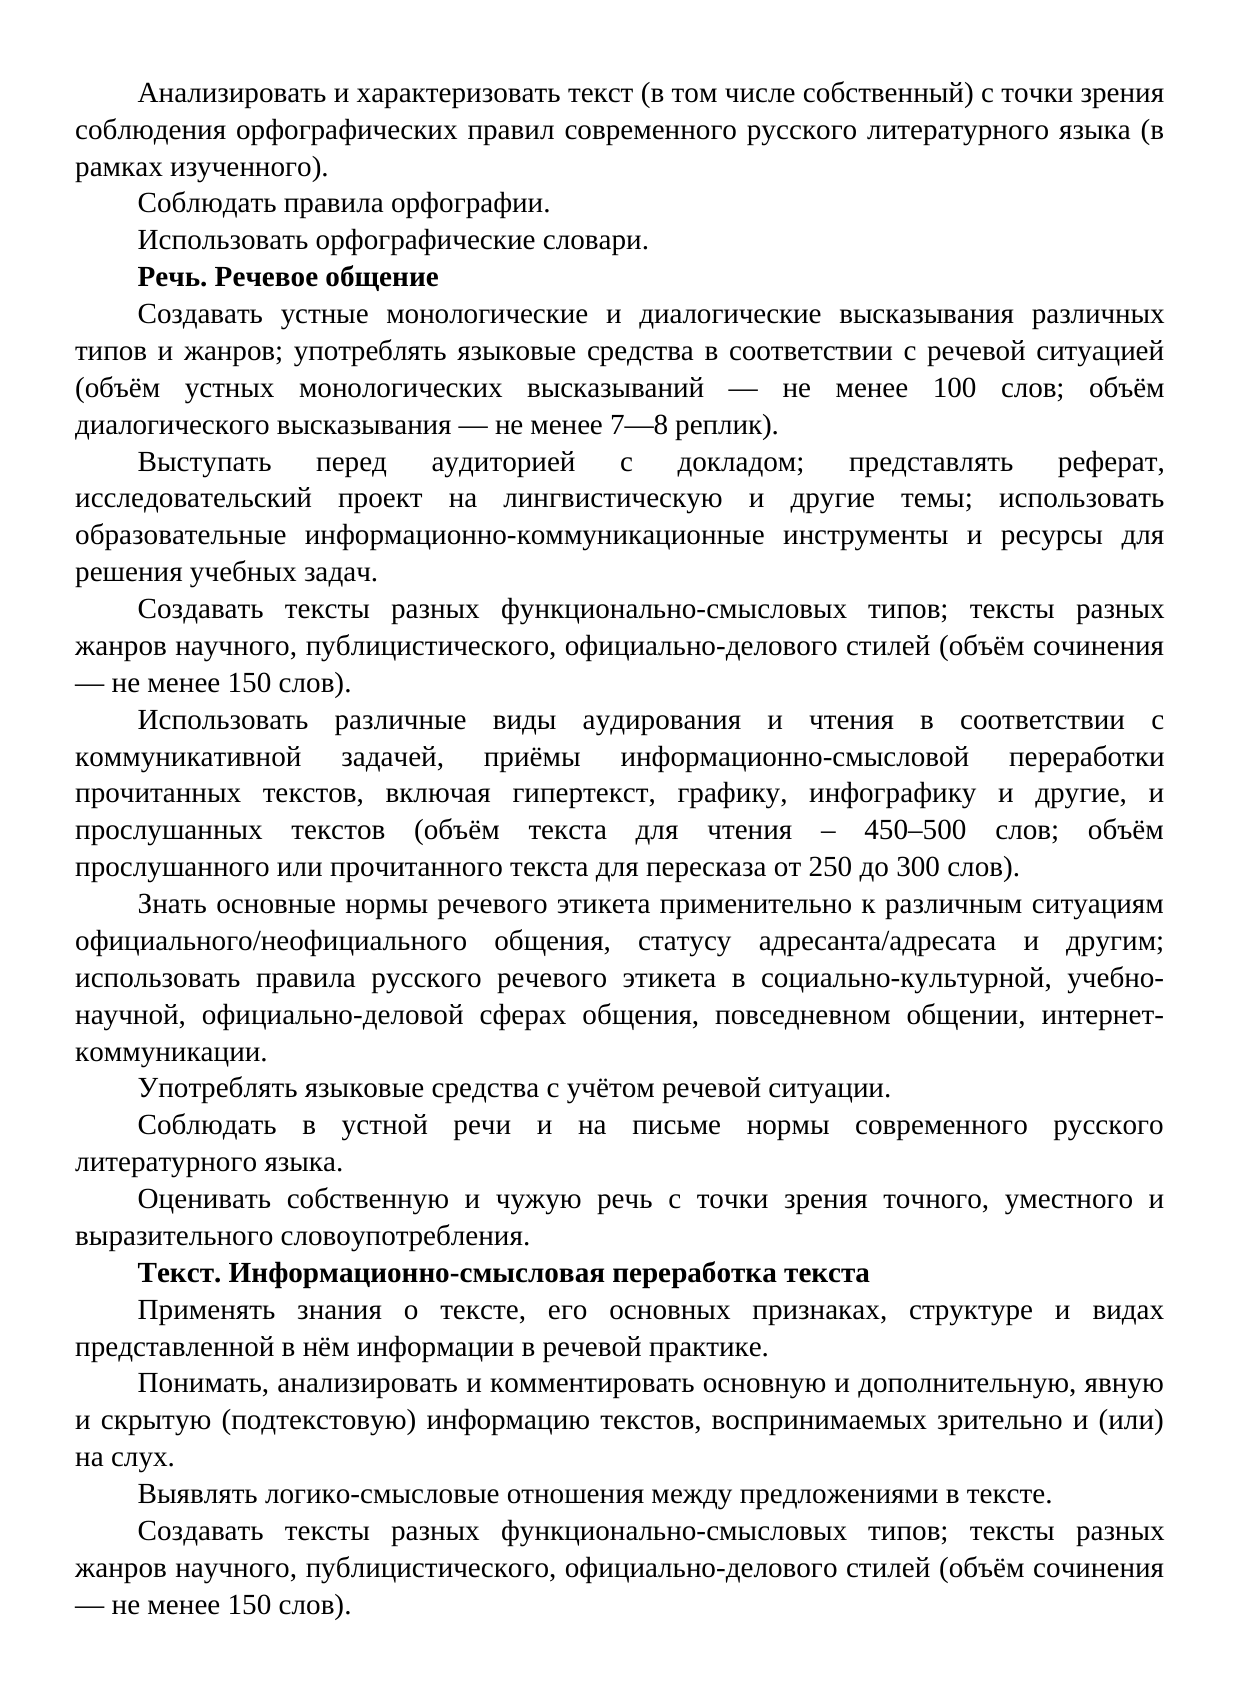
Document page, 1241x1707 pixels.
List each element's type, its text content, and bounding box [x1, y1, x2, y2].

text Использовать различные виды аудирования и чтения в соответствии с коммуникативной задачей, приёмы информационно-смысловой переработки прочитанных текстов, включая гипертекст, графику, инфографику и другие, и прослушанных текстов (объём текста для чтения – 450–500 слов; объём прослушанного или прочитанного текста для пересказа от 250 до 300 слов). [75, 702, 1165, 883]
text Понимать, анализировать и комментировать основную и дополнительную, явную и скрытую (подтекстовую) информацию текстов, воспринимаемых зрительно и (или) на слух. [75, 1366, 1165, 1473]
text Оценивать собственную и чужую речь с точки зрения точного, уместного и выразительного словоупотребления. [75, 1181, 1165, 1252]
text Речь. Речевое общение [75, 259, 1165, 293]
text Использовать орфографические словари. [75, 222, 1165, 256]
text Текст. Информационно-смысловая переработка текста [75, 1255, 1165, 1288]
text Применять знания о тексте, его основных признаках, структуре и видах представленной в нём информации в речевой практике. [75, 1292, 1165, 1362]
text Создавать тексты разных функционально-смысловых типов; тексты разных жанров научного, публицистического, официально-делового стилей (объём сочинения — не менее 150 слов). [75, 1513, 1165, 1620]
text Выступать перед аудиторией с докладом; представлять реферат, исследовательский проект на лингвистическую и другие темы; использовать образовательные информационно-коммуникационные инструменты и ресурсы для решения учебных задач. [75, 444, 1165, 588]
text Анализировать и характеризовать текст (в том числе собственный) с точки зрения соблюдения орфографических правил современного русского литературного языка (в рамках изученного). [75, 75, 1165, 182]
text Создавать тексты разных функционально-смысловых типов; тексты разных жанров научного, публицистического, официально-делового стилей (объём сочинения — не менее 150 слов). [75, 591, 1165, 698]
text Соблюдать правила орфографии. [75, 186, 1165, 219]
text Знать основные нормы речевого этикета применительно к различным ситуациям официального/неофициального общения, статусу адресанта/адресата и другим; использовать правила русского речевого этикета в социально-культурной, учебно-научной, официально-деловой сферах общения, повседневном общении, интернет-коммуникации. [75, 886, 1165, 1067]
text Соблюдать в устной речи и на письме нормы современного русского литературного языка. [75, 1107, 1165, 1178]
text Выявлять логико-смысловые отношения между предложениями в тексте. [75, 1476, 1165, 1510]
text Создавать устные монологические и диалогические высказывания различных типов и жанров; употреблять языковые средства в соответствии с речевой ситуацией (объём устных монологических высказываний — не менее 100 слов; объём диалогического высказывания — не менее 7—8 реплик). [75, 296, 1165, 440]
text Употреблять языковые средства с учётом речевой ситуации. [75, 1071, 1165, 1104]
